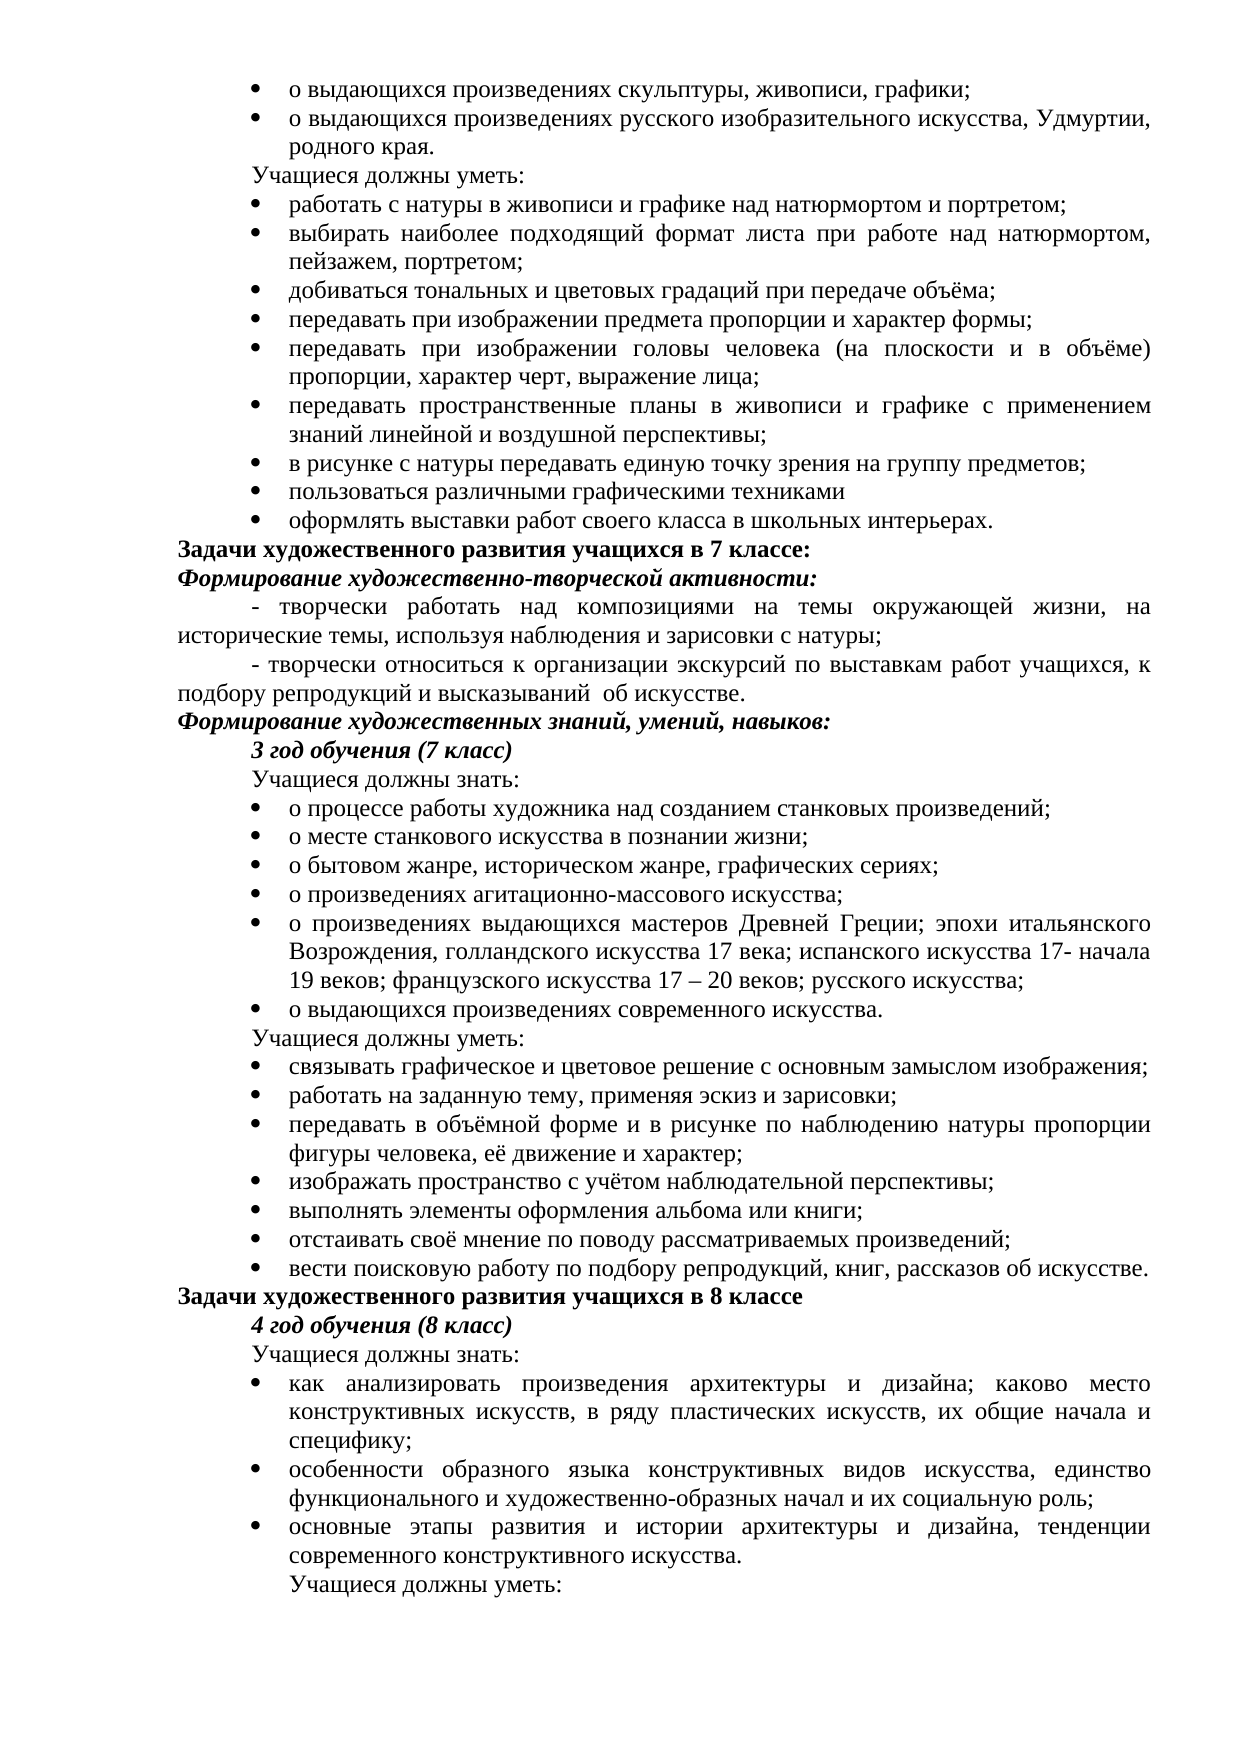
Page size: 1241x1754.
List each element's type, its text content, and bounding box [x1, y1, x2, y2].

list о выдающихся произведениях скульптуры, живописи, графики; [251, 74, 1152, 103]
list передавать при изображении предмета пропорции и характер формы; [251, 304, 1152, 333]
text Учащиеся должны уметь: [177, 1023, 1152, 1051]
text Формирование художественно-творческой активности: [177, 563, 1152, 591]
list о выдающихся произведениях современного искусства. [251, 994, 1152, 1023]
text Задачи художественного развития учащихся в 7 классе: [177, 534, 1152, 563]
list передавать при изображении головы человека (на плоскости и в объёме) пропорции, характер черт, выражение лица; [251, 333, 1152, 390]
list о месте станкового искусства в познании жизни; [251, 821, 1152, 850]
list работать с натуры в живописи и графике над натюрмортом и портретом; [251, 189, 1152, 218]
list изображать пространство с учётом наблюдательной перспективы; [251, 1166, 1152, 1195]
list выполнять элементы оформления альбома или книги; [251, 1195, 1152, 1224]
text - творчески относиться к организации экскурсий по выставкам работ учащихся, к подбору репродукций и высказываний об искусстве. [177, 649, 1152, 706]
list о процессе работы художника над созданием станковых произведений; [251, 793, 1152, 821]
list отстаивать своё мнение по поводу рассматриваемых произведений; [251, 1224, 1152, 1253]
list оформлять выставки работ своего класса в школьных интерьерах. [251, 505, 1152, 534]
list выбирать наиболее подходящий формат листа при работе над натюрмортом, пейзажем, портретом; [251, 218, 1152, 275]
text Задачи художественного развития учащихся в 8 классе [177, 1281, 1152, 1310]
text Учащиеся должны знать: [177, 764, 1152, 793]
text Учащиеся должны уметь: [177, 160, 1152, 189]
list в рисунке с натуры передавать единую точку зрения на группу предметов; [251, 448, 1152, 476]
text 4 год обучения (8 класс) [177, 1310, 1152, 1339]
list основные этапы развития и истории архитектуры и дизайна, тенденции современного конструктивного искусства. [251, 1511, 1152, 1569]
text Учащиеся должны уметь: [288, 1569, 1152, 1598]
list особенности образного языка конструктивных видов искусства, единство функционального и художественно-образных начал и их социальную роль; [251, 1454, 1152, 1511]
text Формирование художественных знаний, умений, навыков: [177, 706, 1152, 735]
text Учащиеся должны знать: [177, 1339, 1152, 1368]
list как анализировать произведения архитектуры и дизайна; каково место конструктивных искусств, в ряду пластических искусств, их общие начала и специфику; [251, 1368, 1152, 1454]
list работать на заданную тему, применяя эскиз и зарисовки; [251, 1080, 1152, 1109]
list о произведениях агитационно-массового искусства; [251, 879, 1152, 908]
list о выдающихся произведениях русского изобразительного искусства, Удмуртии, родного края. [251, 103, 1152, 160]
list о бытовом жанре, историческом жанре, графических сериях; [251, 850, 1152, 879]
text 3 год обучения (7 класс) [177, 735, 1152, 764]
list передавать в объёмной форме и в рисунке по наблюдению натуры пропорции фигуры человека, её движение и характер; [251, 1109, 1152, 1166]
list добиваться тональных и цветовых градаций при передаче объёма; [251, 275, 1152, 304]
list о произведениях выдающихся мастеров Древней Греции; эпохи итальянского Возрождения, голландского искусства 17 века; испанского искусства 17- начала 19 веков; французского искусства 17 – 20 веков; русского искусства; [251, 908, 1152, 994]
text - творчески работать над композициями на темы окружающей жизни, на исторические темы, используя наблюдения и зарисовки с натуры; [177, 591, 1152, 649]
list передавать пространственные планы в живописи и графике с применением знаний линейной и воздушной перспективы; [251, 390, 1152, 448]
list пользоваться различными графическими техниками [251, 476, 1152, 505]
list вести поисковую работу по подбору репродукций, книг, рассказов об искусстве. [251, 1253, 1152, 1281]
list связывать графическое и цветовое решение с основным замыслом изображения; [251, 1051, 1152, 1080]
